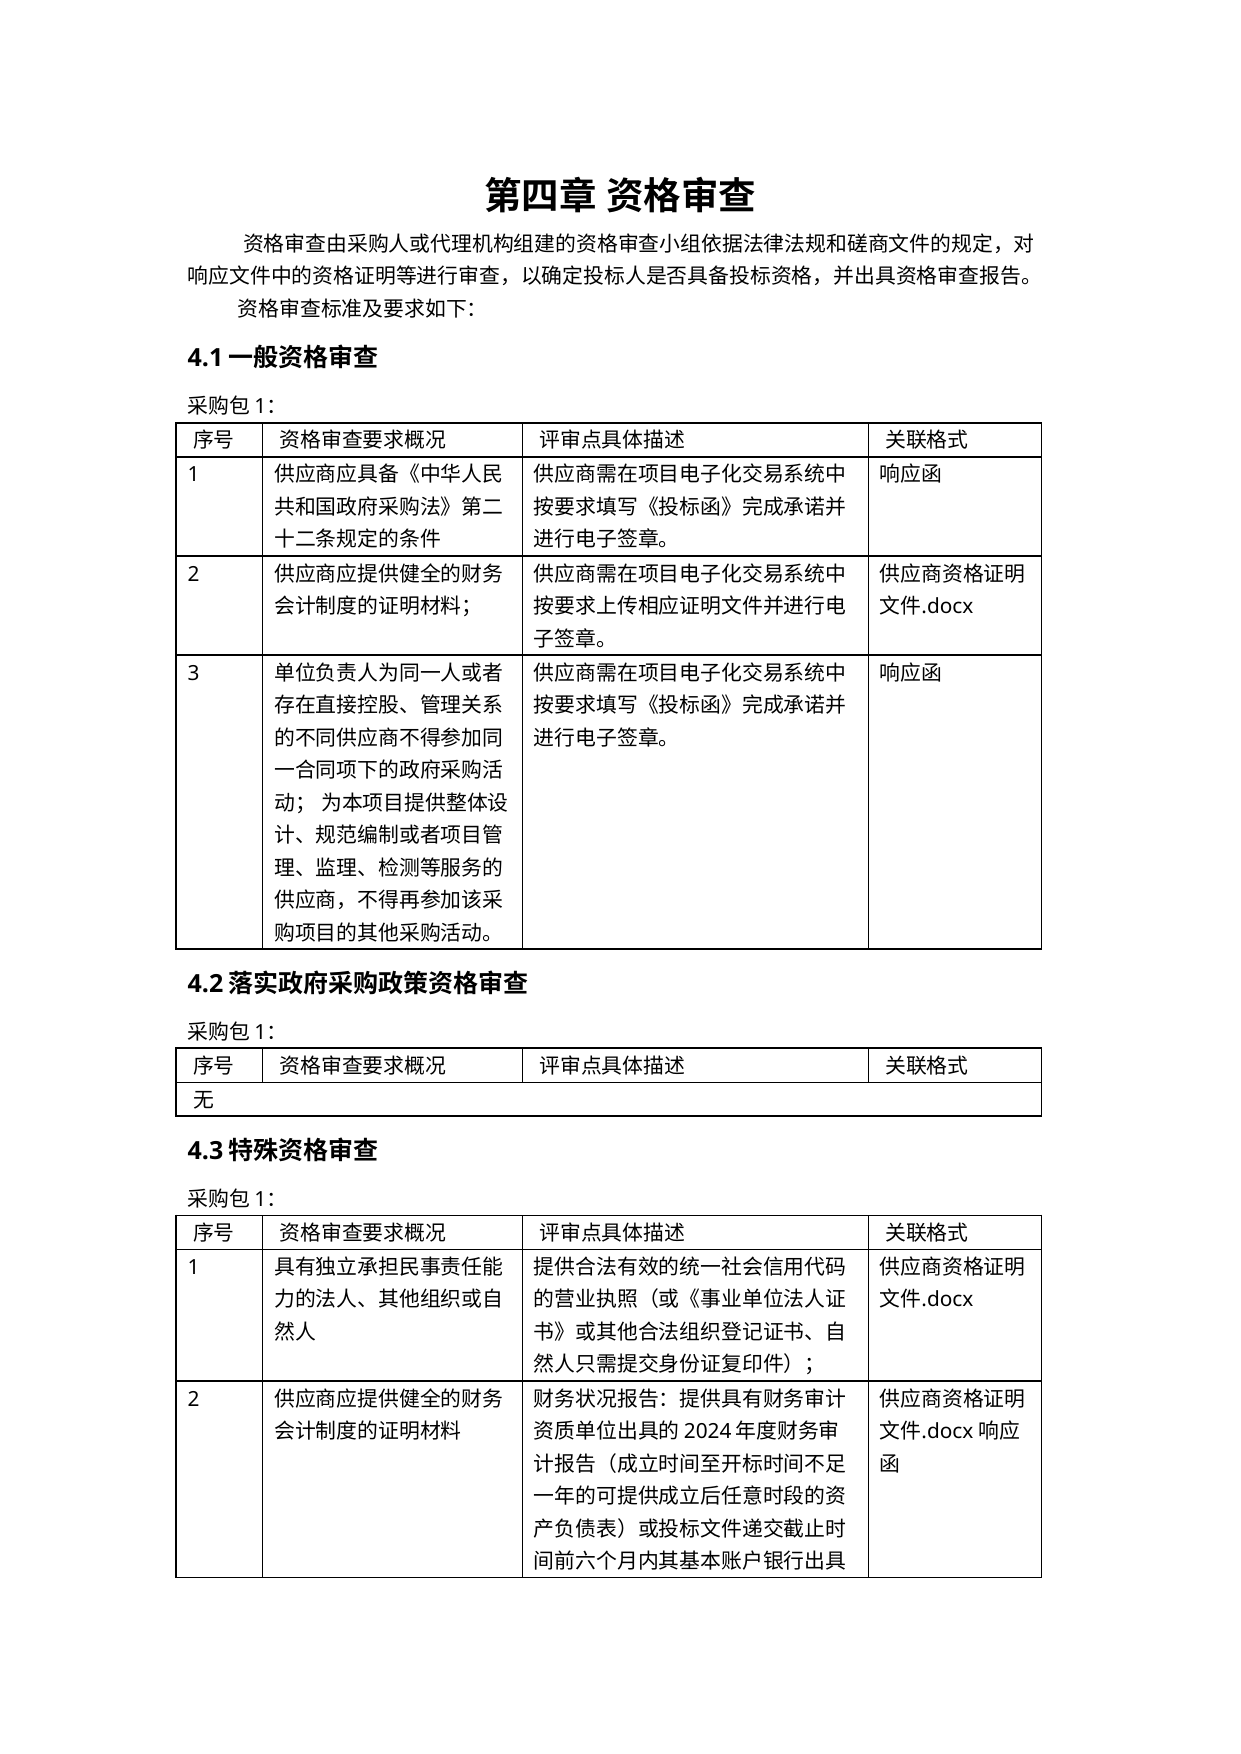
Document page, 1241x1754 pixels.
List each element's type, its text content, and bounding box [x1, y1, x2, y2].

table_cell 供应商资格证明文件.docx [869, 557, 1041, 654]
table_cell 供应商应具备《中华人民共和国政府采购法》第二十二条规定的条件 [263, 458, 522, 555]
table_header 资格审查要求概况 [263, 1049, 522, 1081]
table_header 序号 [177, 424, 262, 456]
table_cell 响应函 [869, 458, 1041, 555]
table_header 评审点具体描述 [523, 1049, 868, 1081]
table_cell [523, 1382, 868, 1577]
text 4.1一般资格审查 [187, 324, 1053, 389]
table_header 关联格式 [869, 1216, 1041, 1248]
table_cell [263, 1382, 522, 1577]
table_cell 2 [177, 557, 262, 654]
text 第四章 资格审查 [187, 162, 1053, 227]
table_cell 供应商需在项目电子化交易系统中按要求填写《投标函》完成承诺并进行电子签章。 [523, 656, 868, 948]
table_cell 供应商应提供健全的财务会计制度的证明材料； [263, 557, 522, 654]
table_cell 供应商需在项目电子化交易系统中按要求填写《投标函》完成承诺并进行电子签章。 [523, 458, 868, 555]
table_cell 1 [177, 458, 262, 555]
table_header 资格审查要求概况 [263, 1216, 522, 1248]
text 采购包1： [187, 1015, 1053, 1047]
text 资格审查标准及要求如下： [187, 292, 1053, 324]
table_header 序号 [177, 1216, 262, 1248]
table_cell 2 [177, 1382, 262, 1577]
table_header 关联格式 [869, 1049, 1041, 1081]
table_cell 提供合法有效的统一社会信用代码的营业执照（或《事业单位法人证书》或其他合法组织登记证书、自然人只需提交身份证复印件）； [523, 1250, 868, 1380]
text 采购包1： [187, 1182, 1053, 1214]
table_cell 供应商需在项目电子化交易系统中按要求上传相应证明文件并进行电子签章。 [523, 557, 868, 654]
table_header 关联格式 [869, 424, 1041, 456]
text 4.2落实政府采购政策资格审查 [187, 950, 1053, 1015]
table_cell 供应商资格证明文件.docx [869, 1250, 1041, 1380]
table_header 评审点具体描述 [523, 424, 868, 456]
table_header 序号 [177, 1049, 262, 1081]
table_cell 无 [177, 1083, 1041, 1115]
table_cell 具有独立承担民事责任能力的法人、其他组织或自然人 [263, 1250, 522, 1380]
table_cell 供应商资格证明文件.docx 响应函 [869, 1382, 1041, 1577]
text 采购包1： [187, 389, 1053, 422]
text 资格审查由采购人或代理机构组建的资格审查小组依据法律法规和磋商文件的规定，对响应文件中的资格证明等进行审查，以确定投标人是否具备投标资格，并出具资格审查报告。 [187, 227, 1053, 292]
table_cell 响应函 [869, 656, 1041, 948]
text 4.3特殊资格审查 [187, 1117, 1053, 1182]
table_cell 3 [177, 656, 262, 948]
table_header 评审点具体描述 [523, 1216, 868, 1248]
table_cell 1 [177, 1250, 262, 1380]
table_header 资格审查要求概况 [263, 424, 522, 456]
table_cell 单位负责人为同一人或者存在直接控股、管理关系的不同供应商不得参加同一合同项下的政府采购活动； 为本项目提供整体设计、规范编制或者项目管理、监理、检测等服务的供应商，不得再参加该采购项目的其他采购活动。 [263, 656, 522, 948]
